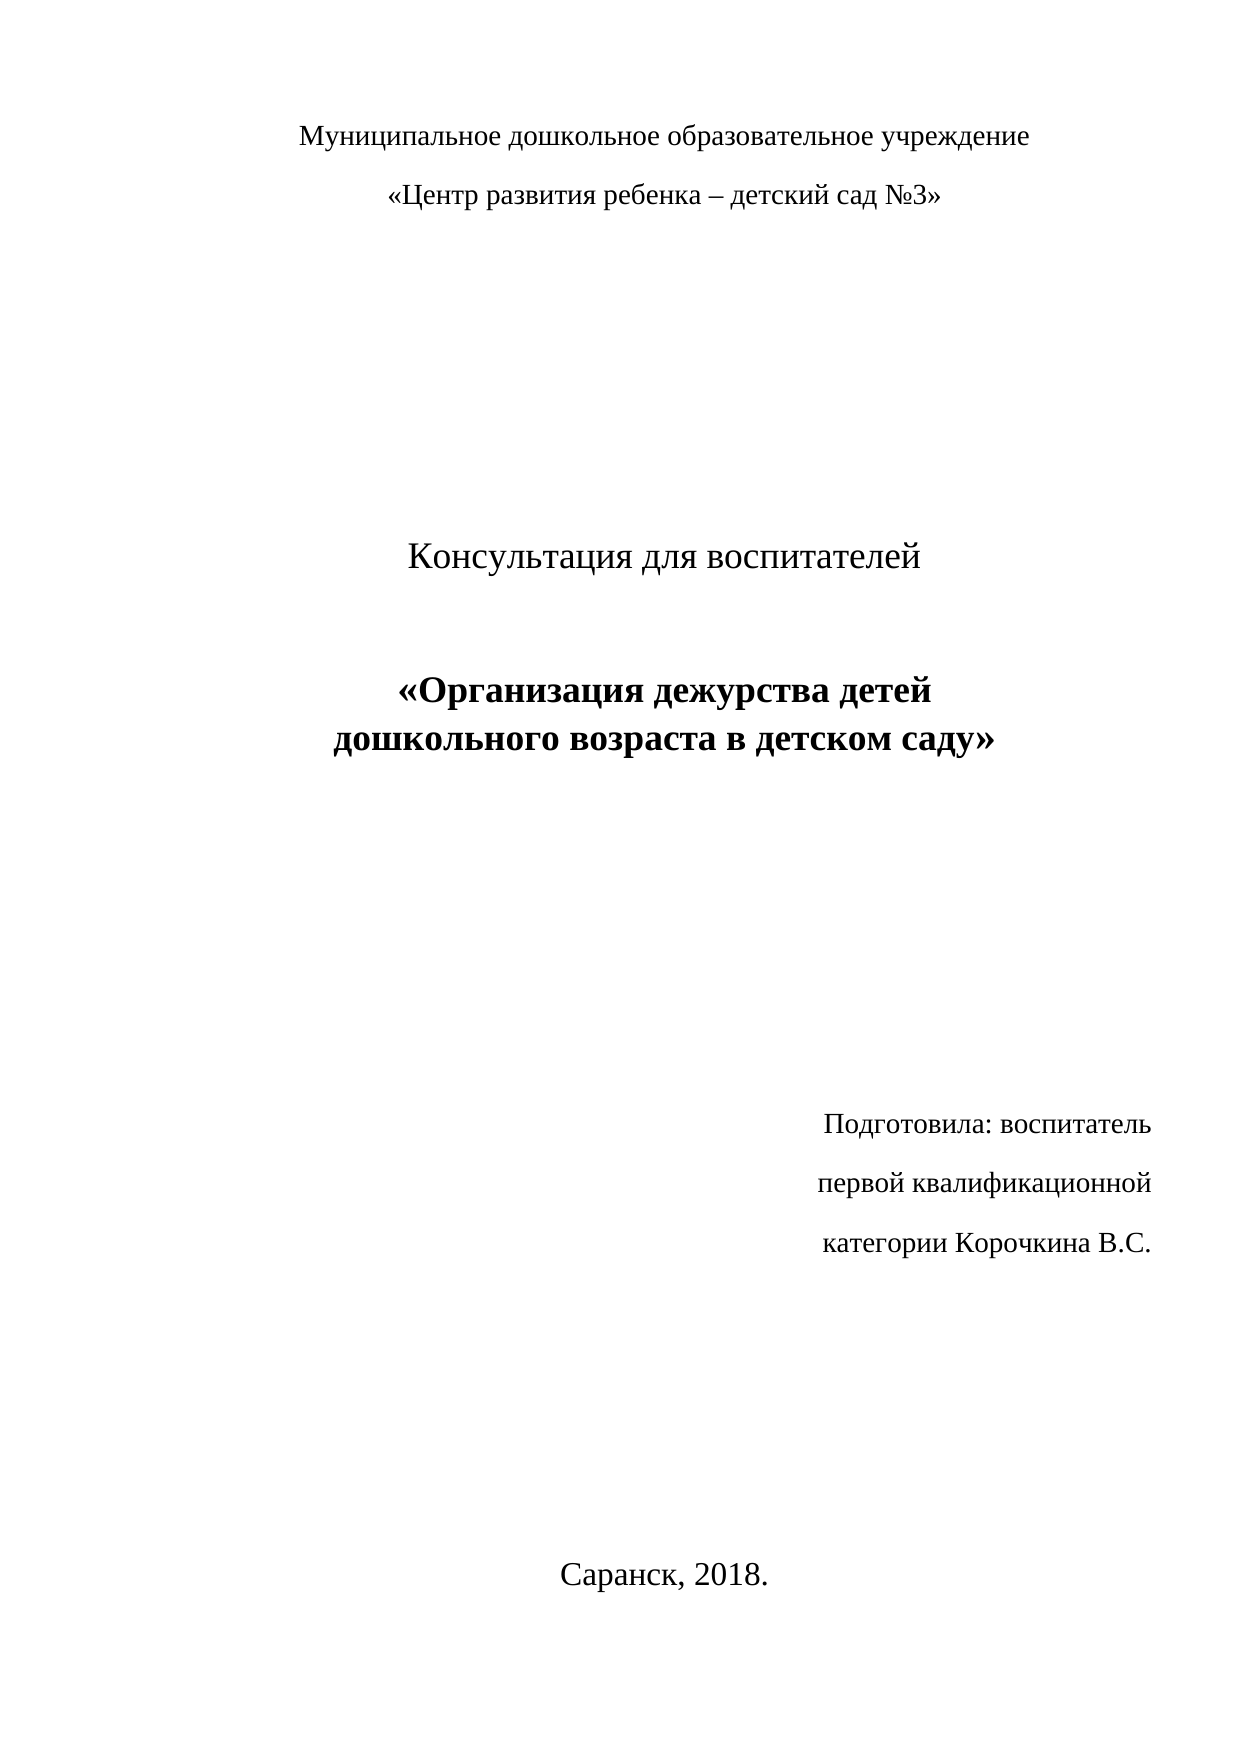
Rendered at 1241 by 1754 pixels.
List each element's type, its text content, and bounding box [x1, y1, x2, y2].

text Подготовила: воспитатель [177, 1106, 1152, 1139]
text категории Корочкина В.С. [177, 1225, 1152, 1258]
text Саранск, 2018. [177, 1555, 1152, 1593]
text «Организация дежурства детей [177, 663, 1152, 711]
text Консультация для воспитателей [177, 534, 1152, 577]
text «Центр развития ребенка – детский сад №3» [177, 177, 1152, 211]
text Муниципальное дошкольное образовательное учреждение [177, 118, 1152, 152]
text первой квалификационной [177, 1165, 1152, 1199]
text дошкольного возраста в детском саду» [177, 711, 1152, 759]
